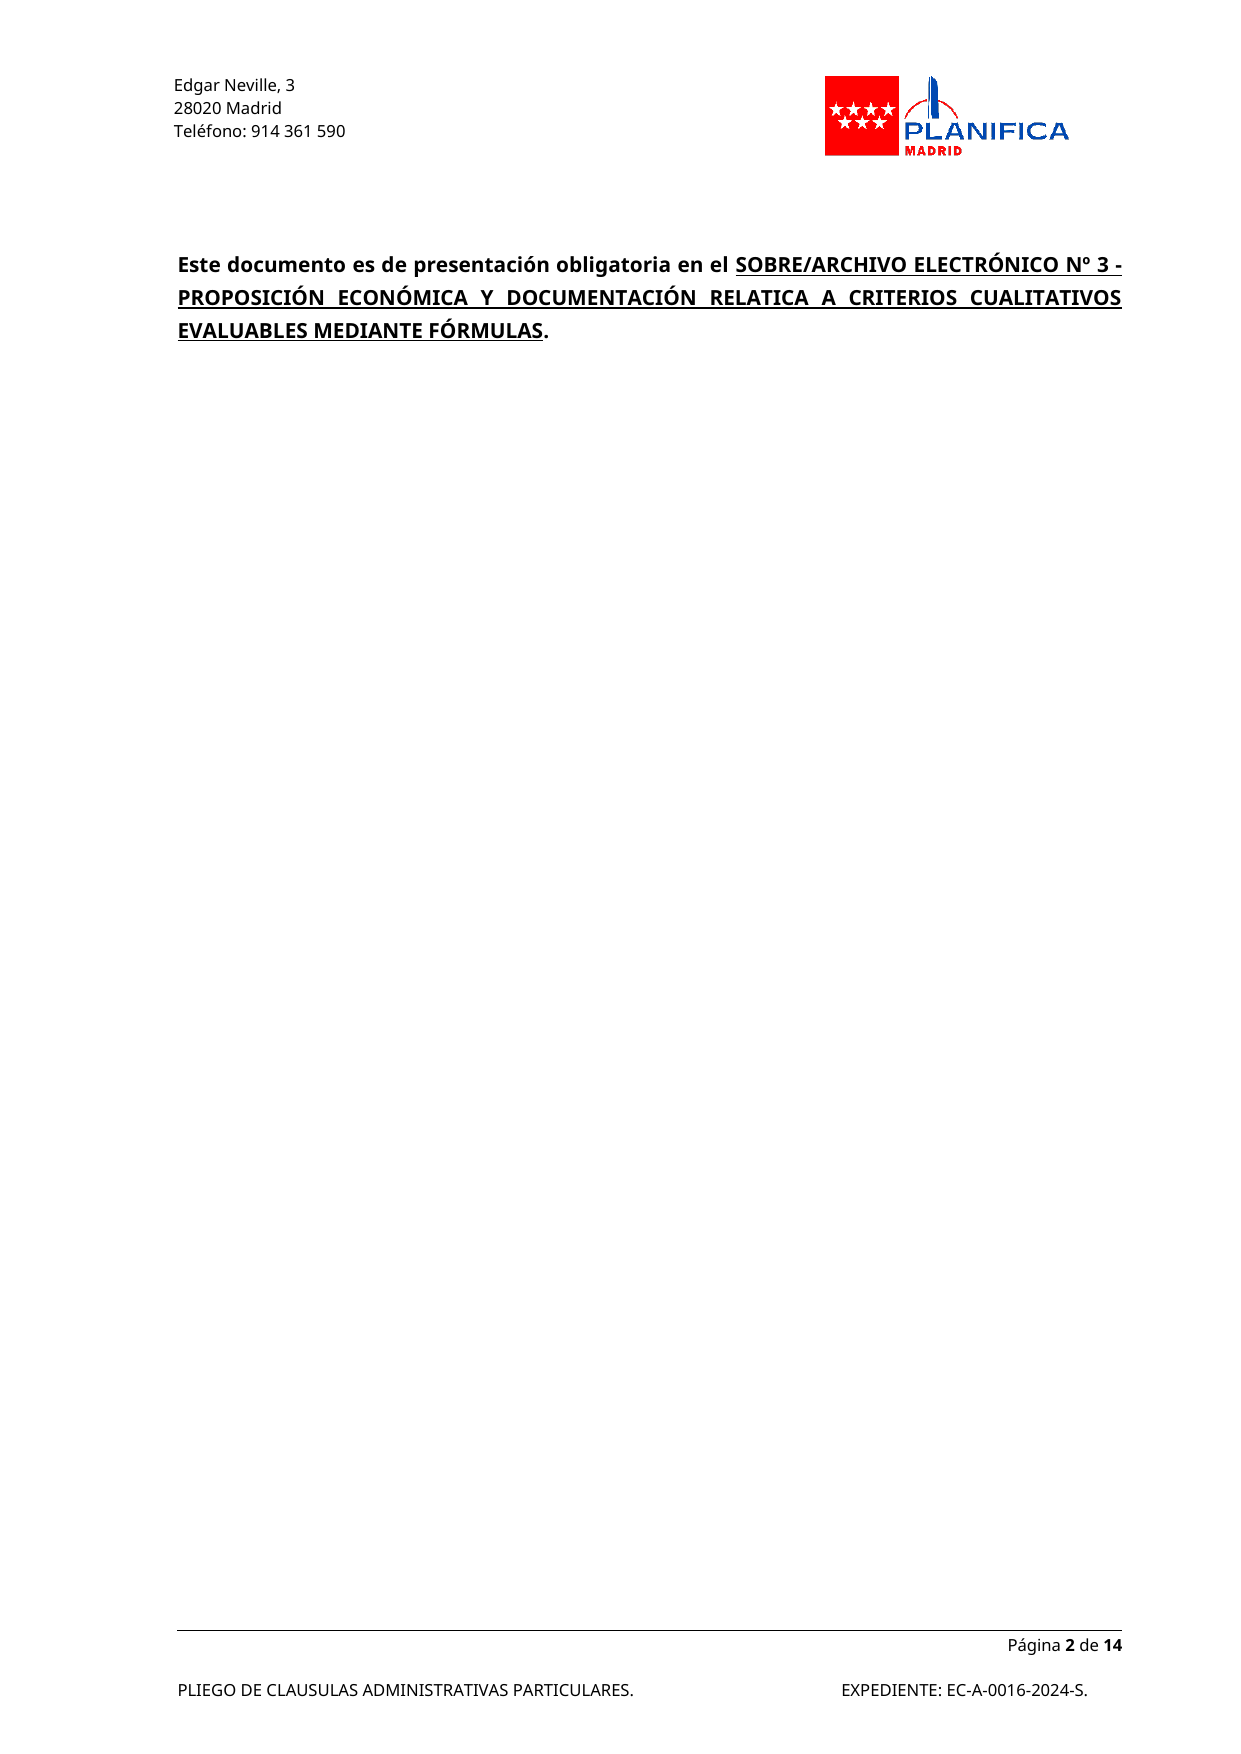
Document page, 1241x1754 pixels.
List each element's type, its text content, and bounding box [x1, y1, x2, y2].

text Este documento es de presentación obligatoria en el SOBRE/ARCHIVO ELECTRÓNICO Nº 3 - PROPOSICIÓN ECONÓMICA Y DOCUMENTACIÓN RELATICA A CRITERIOS CUALITATIVOS EVALUABLES MEDIANTE FÓRMULAS. [177, 308, 1122, 344]
picture [824, 75, 1076, 156]
text Este documento es de presentación obligatoria en el SOBRE/ARCHIVO ELECTRÓNICO Nº 3 - PROPOSICIÓN ECONÓMICA Y DOCUMENTACIÓN RELATICA A CRITERIOS CUALITATIVOS EVALUABLES MEDIANTE FÓRMULAS. [177, 251, 1122, 307]
